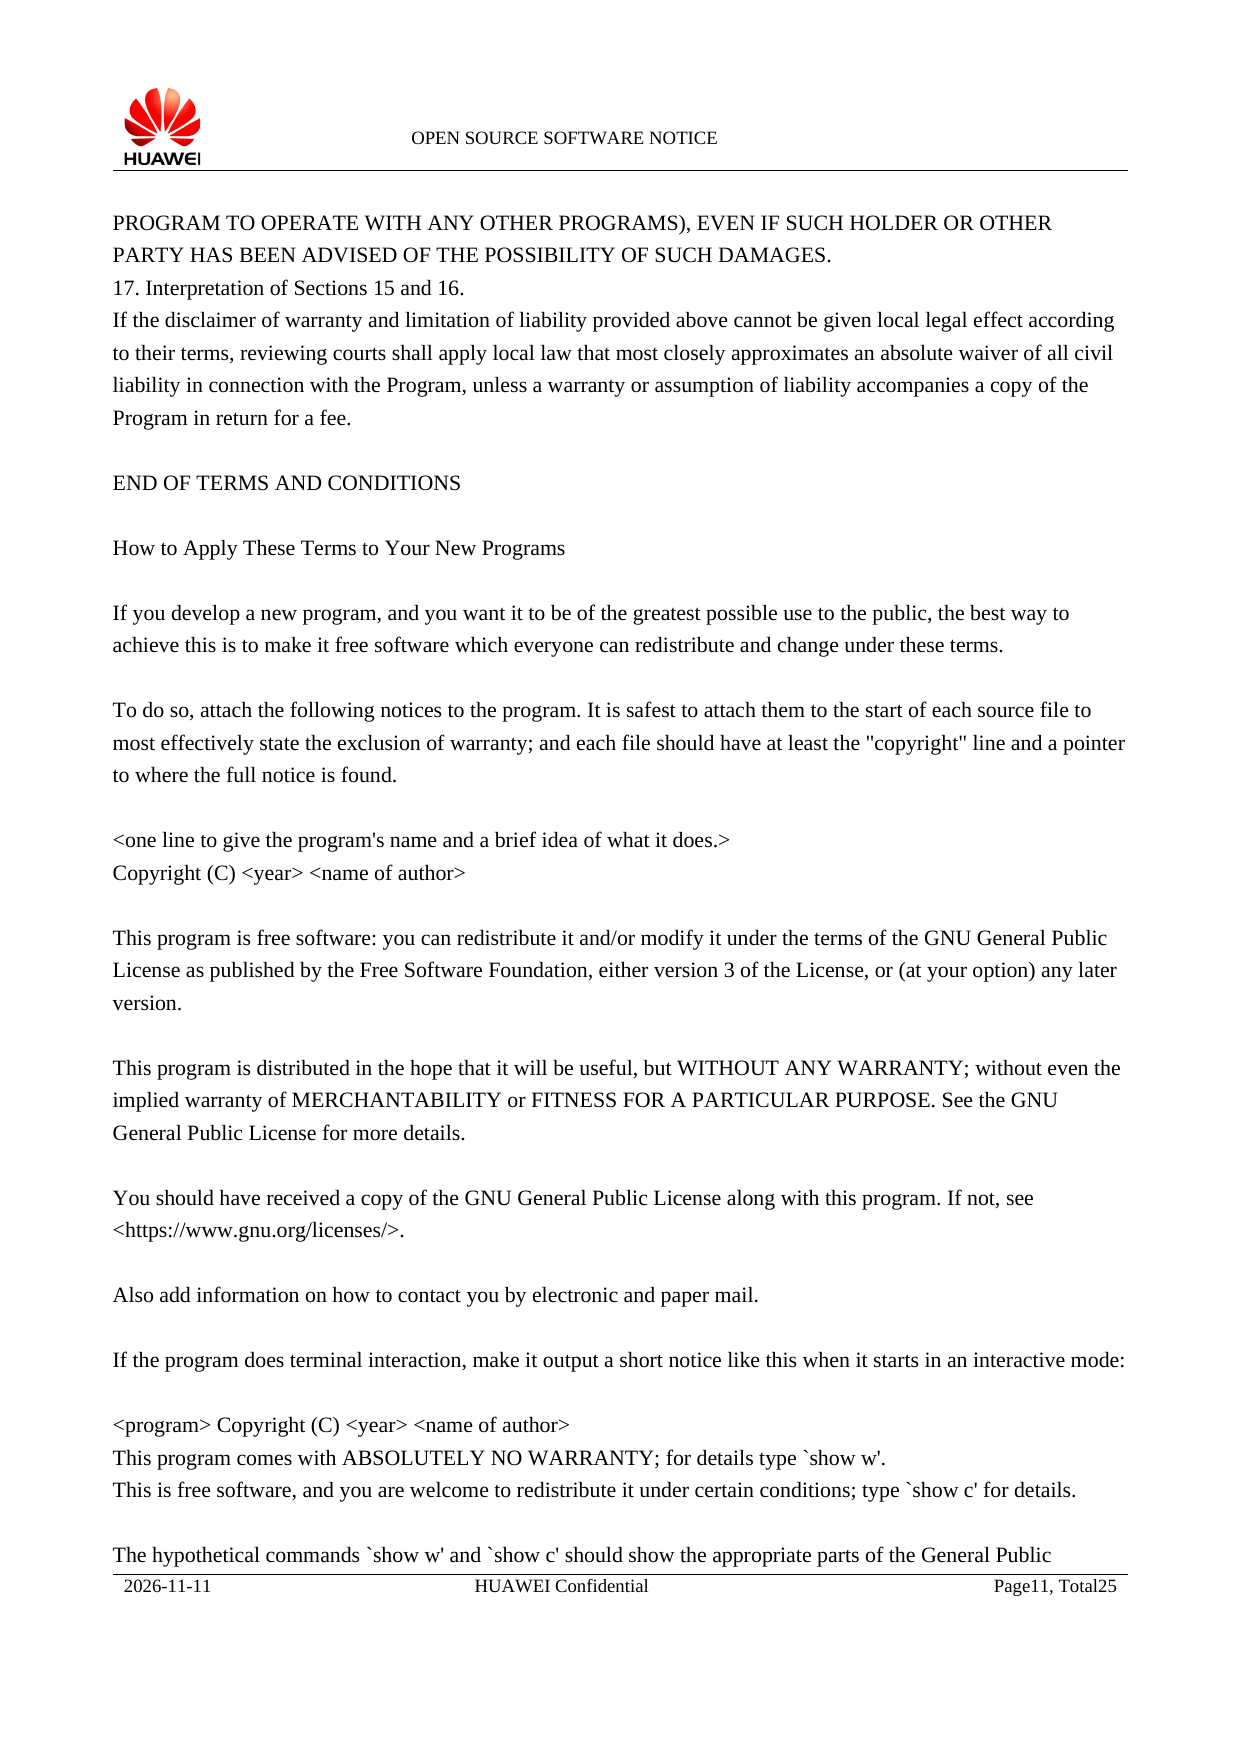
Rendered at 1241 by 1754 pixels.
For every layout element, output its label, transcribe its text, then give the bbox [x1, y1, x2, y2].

picture [124, 88, 201, 165]
